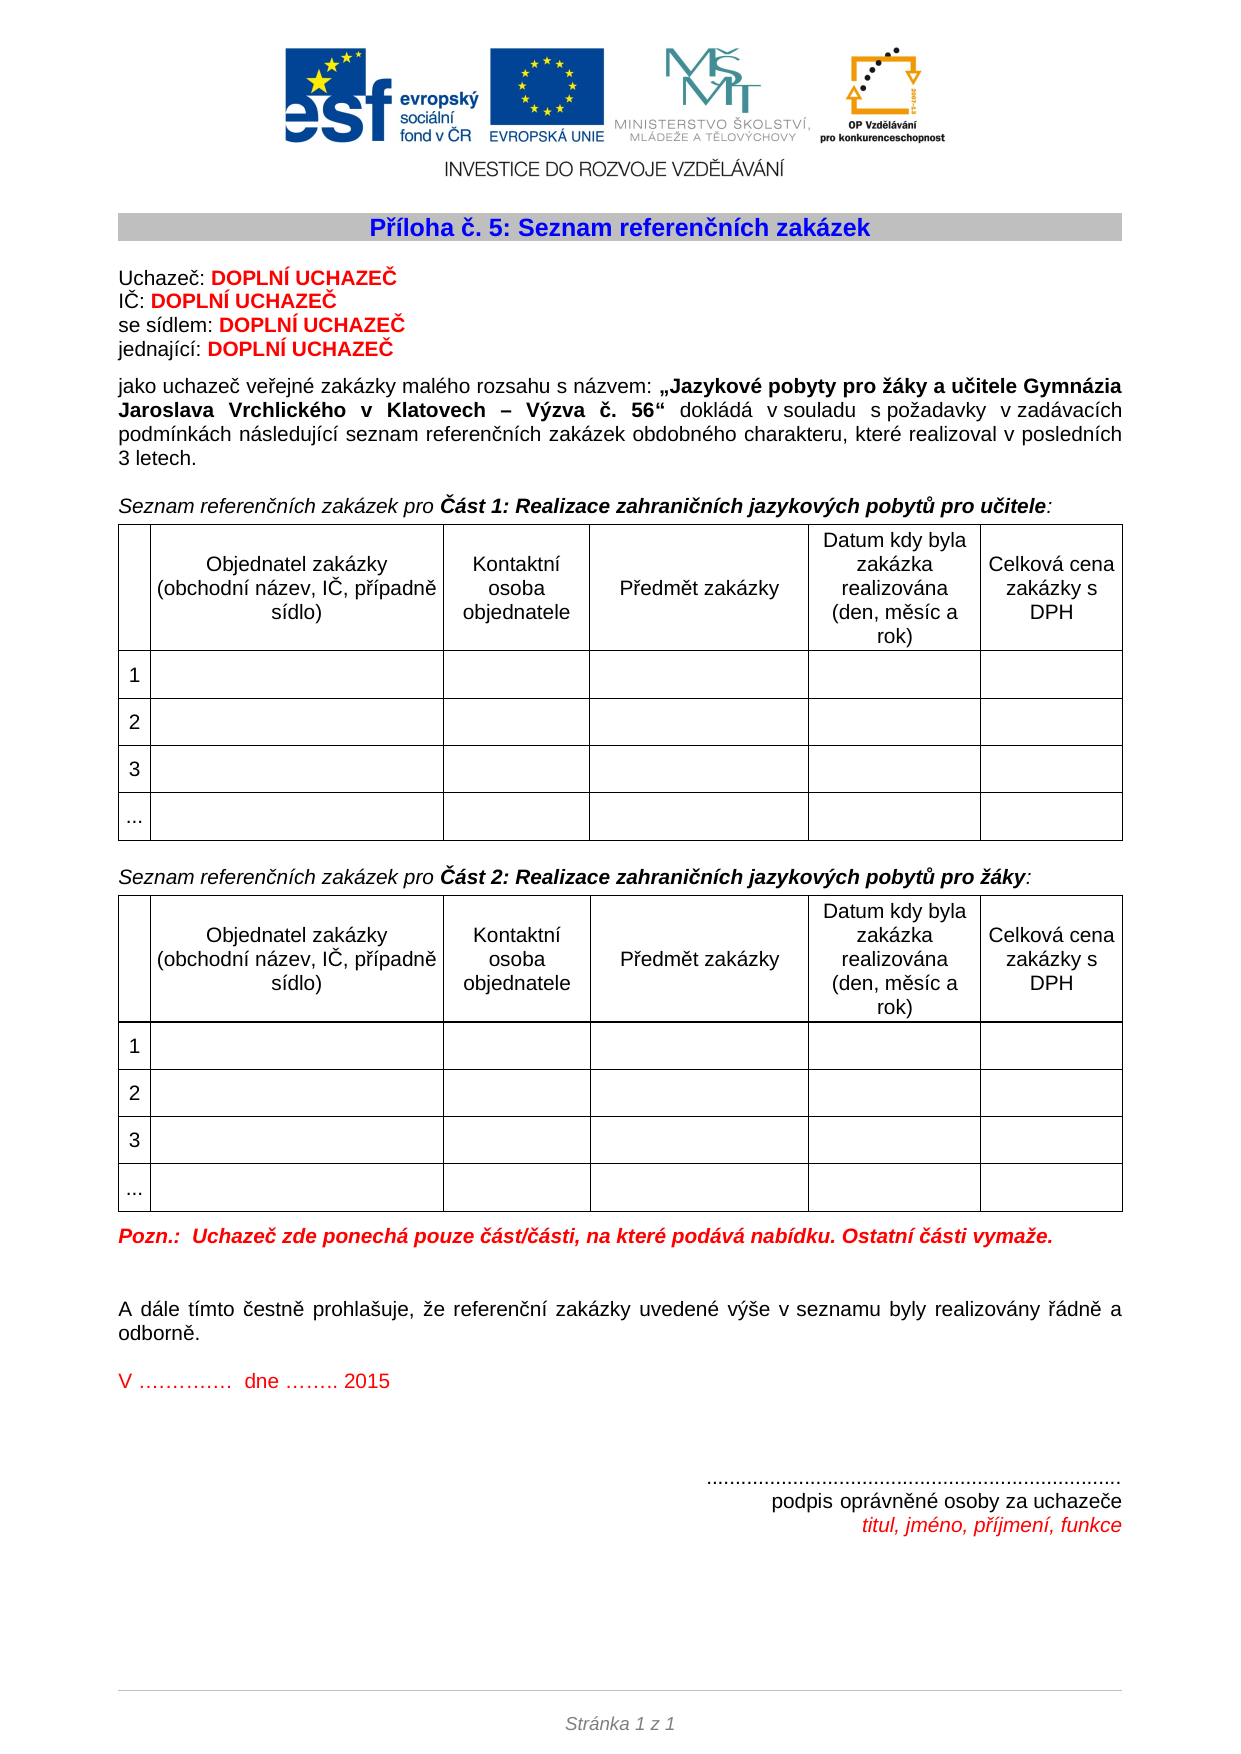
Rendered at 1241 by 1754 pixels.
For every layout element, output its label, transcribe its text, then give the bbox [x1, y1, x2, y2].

table_cell [151, 793, 443, 839]
table_cell [981, 746, 1122, 792]
table_header Celková cena zakázky s DPH [981, 896, 1122, 1021]
list Příloha č. 5: Seznam referenčních zakázek [118, 213, 1122, 241]
text Seznam referenčních zakázek pro Část 2: Realizace zahraničních jazykových pobytů pro žáky: [118, 864, 1122, 888]
table_cell [590, 651, 808, 698]
text Seznam referenčních zakázek pro Část 1: Realizace zahraničních jazykových pobytů pro učitele: [118, 493, 1122, 517]
table_cell [809, 1117, 980, 1163]
table_cell [444, 1117, 590, 1163]
table_header [119, 525, 150, 650]
picture [250, 38, 990, 182]
table_cell [809, 1070, 980, 1116]
table_cell [590, 746, 808, 792]
table_header Kontaktní osoba objednatele [444, 896, 590, 1021]
table_cell [151, 1164, 443, 1211]
table_cell 1 [119, 651, 150, 698]
table_cell [444, 651, 589, 698]
table_cell [981, 1023, 1122, 1069]
table_cell [151, 1023, 443, 1069]
text podpis oprávněné osoby za uchazeče [118, 1489, 1122, 1513]
table_cell [444, 1070, 590, 1116]
text Uchazeč: DOPLNÍ UCHAZEČ [118, 265, 1122, 289]
table_cell [809, 793, 980, 839]
table_cell [981, 651, 1122, 698]
table_cell [444, 793, 589, 839]
text IČ: DOPLNÍ UCHAZEČ [118, 289, 1122, 313]
table_header Datum kdy byla zakázka realizována (den, měsíc a rok) [809, 896, 980, 1021]
table_cell [981, 1070, 1122, 1116]
table_cell 2 [119, 1070, 150, 1116]
table_cell [151, 651, 443, 698]
table_cell 3 [119, 746, 150, 792]
table_cell [151, 746, 443, 792]
table_header Předmět zakázky [590, 525, 808, 650]
table_cell [444, 1023, 590, 1069]
table_cell 2 [119, 699, 150, 745]
table_cell [981, 1117, 1122, 1163]
text jako uchazeč veřejné zakázky malého rozsahu s názvem: „Jazykové pobyty pro žáky a učitele Gymnázia Jaroslava Vrchlického v Klatovech – Výzva č. 56“ dokládá v souladu s požadavky v zadávacích podmínkách následující seznam referenčních zakázek obdobného charakteru, které realizoval v posledních 3 letech. [118, 374, 1122, 469]
text A dále tímto čestně prohlašuje, že referenční zakázky uvedené výše v seznamu byly realizovány řádně a odborně. [118, 1297, 1122, 1345]
table_cell [809, 1023, 980, 1069]
table_cell [444, 699, 589, 745]
table_cell [809, 651, 980, 698]
table_cell [981, 793, 1122, 839]
table_cell [981, 1164, 1122, 1211]
table_cell [590, 793, 808, 839]
table_cell [151, 1070, 443, 1116]
table_cell [591, 1023, 808, 1069]
table_cell ... [119, 793, 150, 839]
table_cell [809, 1164, 980, 1211]
table_cell [444, 1164, 590, 1211]
table_header Objednatel zakázky (obchodní název, IČ, případně sídlo) [151, 525, 443, 650]
table_cell ... [119, 1164, 150, 1211]
table_cell [809, 699, 980, 745]
table_cell [591, 1164, 808, 1211]
table_header Kontaktní osoba objednatele [444, 525, 589, 650]
text Pozn.: Uchazeč zde ponechá pouze část/části, na které podává nabídku. Ostatní části vymaže. [118, 1224, 1122, 1248]
table_cell [151, 699, 443, 745]
table_cell 1 [119, 1023, 150, 1069]
table_header [119, 896, 150, 1021]
table_header Datum kdy byla zakázka realizována (den, měsíc a rok) [809, 525, 980, 650]
table_cell [591, 1117, 808, 1163]
table_header Objednatel zakázky (obchodní název, IČ, případně sídlo) [151, 896, 443, 1021]
text V ….…….… dne …….. 2015 [118, 1369, 1122, 1393]
table_cell [809, 746, 980, 792]
table_cell [151, 1117, 443, 1163]
text ........................................................................ [192, 1465, 1122, 1489]
text jednající: DOPLNÍ UCHAZEČ [118, 337, 1122, 361]
table_header Celková cena zakázky s DPH [981, 525, 1122, 650]
table_cell [981, 699, 1122, 745]
text titul, jméno, příjmení, funkce [118, 1513, 1122, 1537]
table_cell [444, 746, 589, 792]
text se sídlem: DOPLNÍ UCHAZEČ [118, 313, 1122, 337]
table_header Předmět zakázky [591, 896, 808, 1021]
table_cell [591, 1070, 808, 1116]
table_cell 3 [119, 1117, 150, 1163]
table_cell [590, 699, 808, 745]
